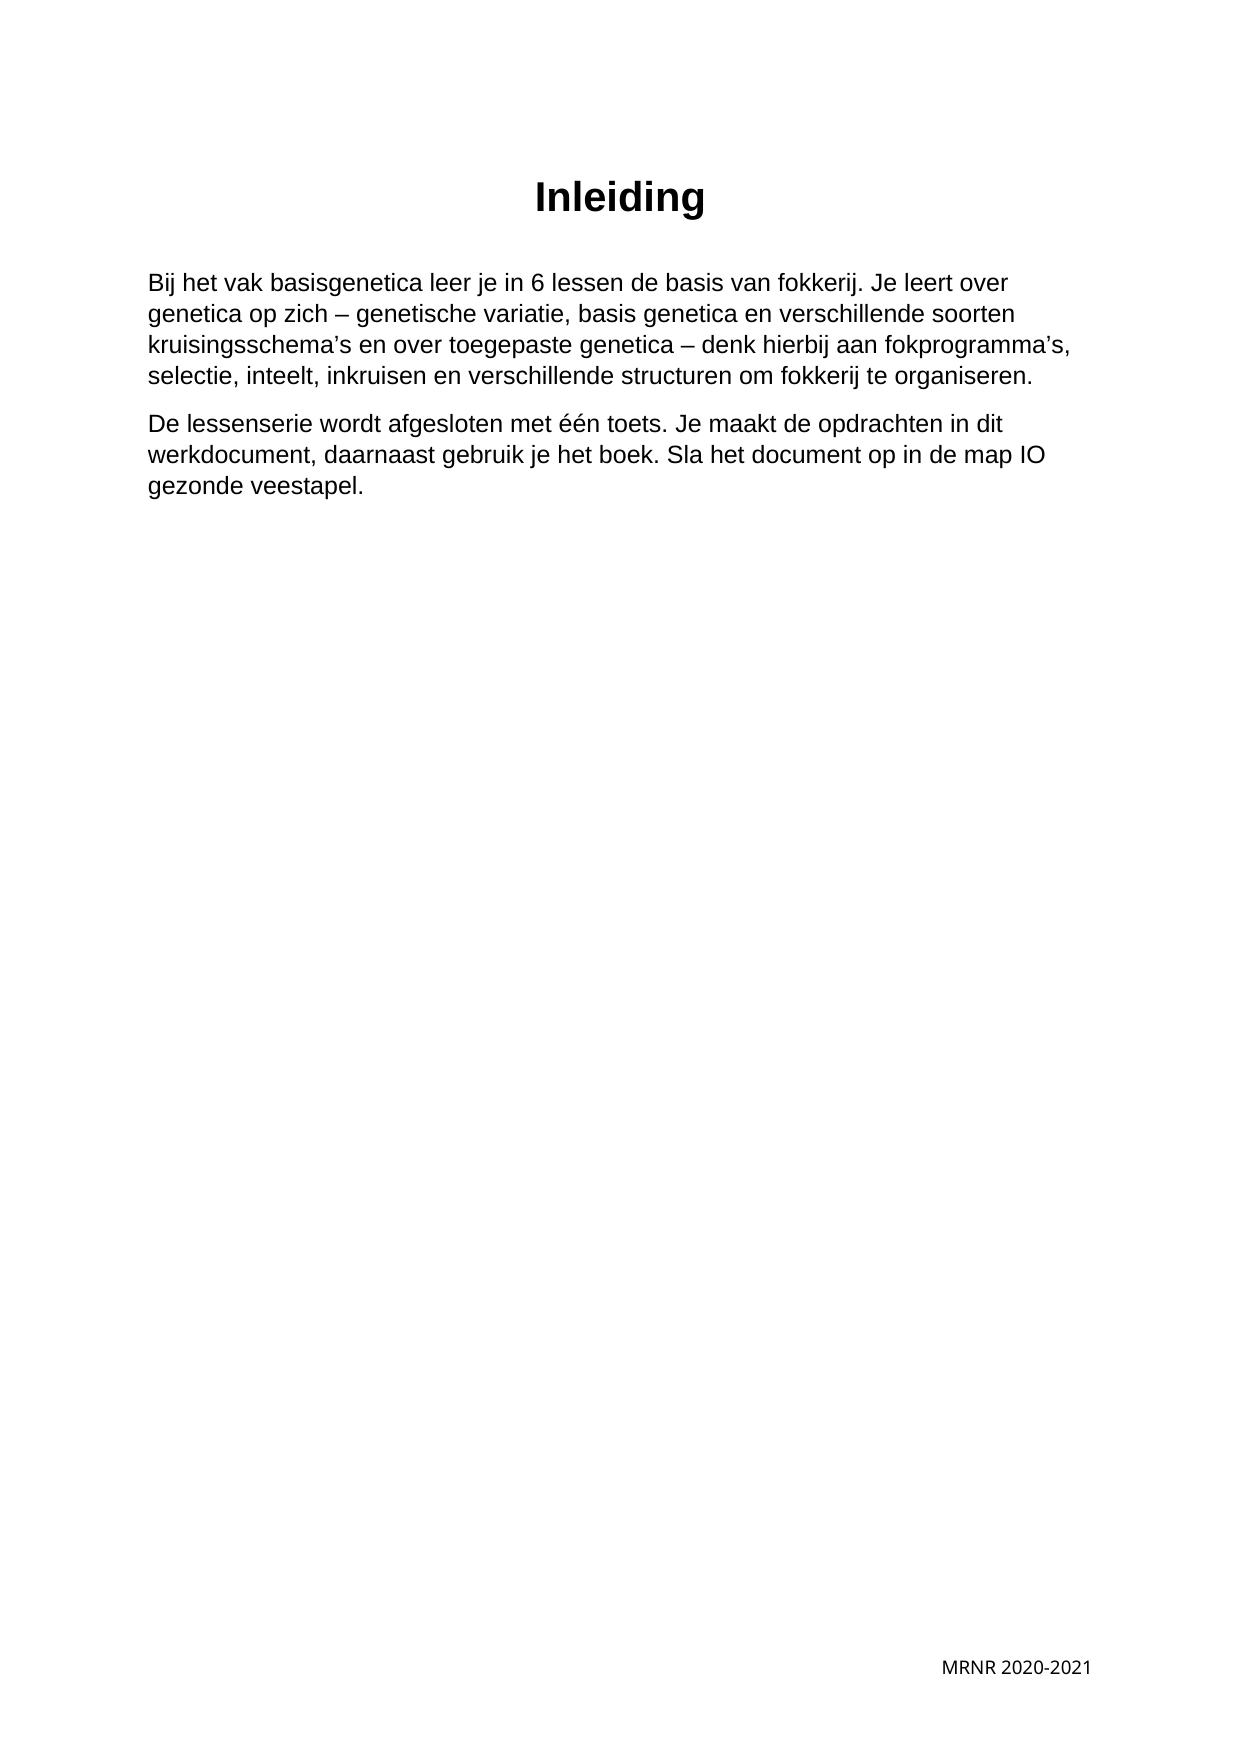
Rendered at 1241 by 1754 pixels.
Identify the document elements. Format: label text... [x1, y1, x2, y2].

text Bij het vak basisgenetica leer je in 6 lessen de basis van fokkerij. Je leert over genetica op zich – genetische variatie, basis genetica en verschillende soorten kruisingsschema’s en over toegepaste genetica – denk hierbij aan fokprogramma’s, selectie, inteelt, inkruisen en verschillende structuren om fokkerij te organiseren. [148, 268, 1093, 390]
subtitle Inleiding [148, 173, 1093, 221]
text De lessenserie wordt afgesloten met één toets. Je maakt de opdrachten in dit werkdocument, daarnaast gebruik je het boek. Sla het document op in de map IO gezonde veestapel. [148, 409, 1093, 500]
